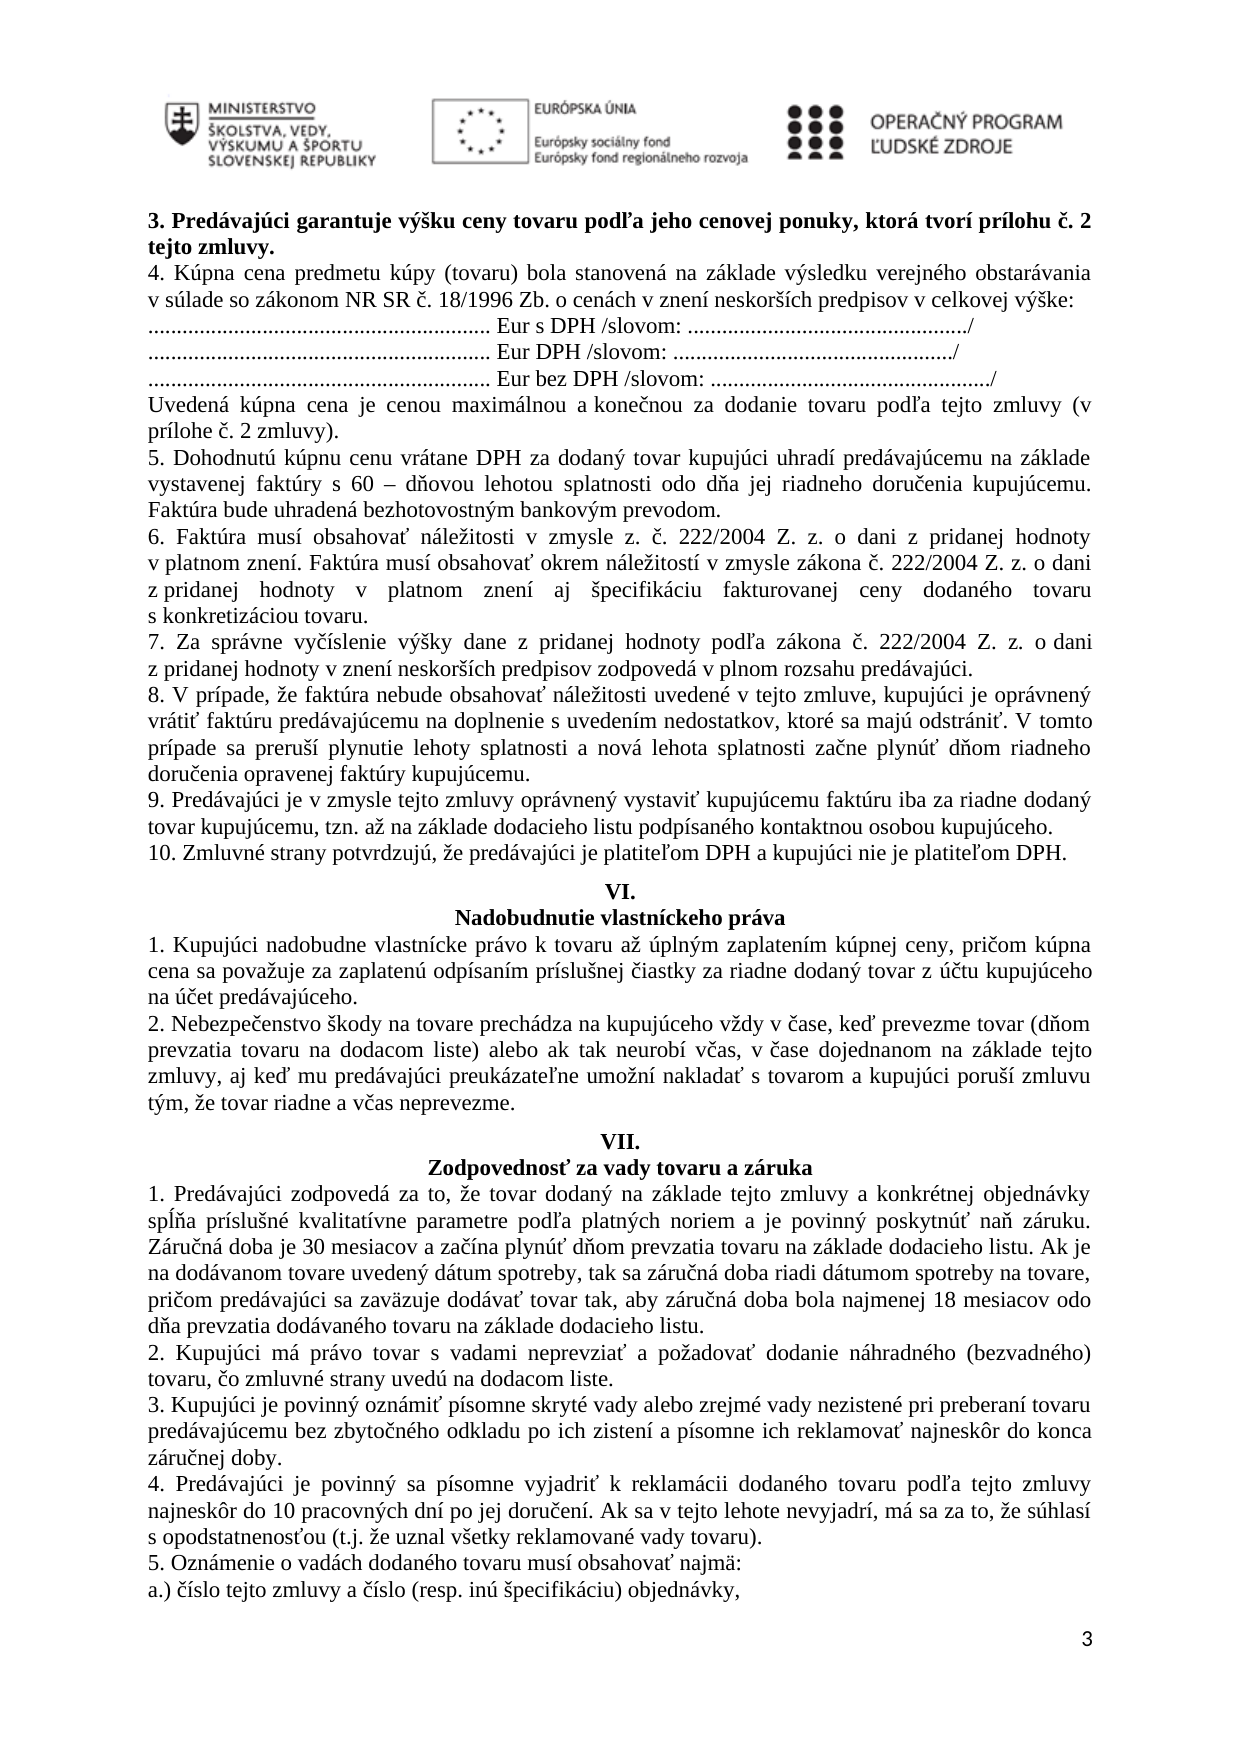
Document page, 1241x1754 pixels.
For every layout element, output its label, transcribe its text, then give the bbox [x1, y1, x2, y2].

text 7. Za správne vyčíslenie výšky dane z pridanej hodnoty podľa zákona č. 222/2004 Z. z. o dani z pridanej hodnoty v znení neskorších predpisov zodpovedá v plnom rozsahu predávajúci. [148, 628, 1092, 681]
text 5. Dohodnutú kúpnu cenu vrátane DPH za dodaný tovar kupujúci uhradí predávajúcemu na základe vystavenej faktúry s 60 – dňovou lehotou splatnosti odo dňa jej riadneho doručenia kupujúcemu. Faktúra bude uhradená bezhotovostným bankovým prevodom. [148, 444, 1092, 523]
text 3. Kupujúci je povinný oznámiť písomne skryté vady alebo zrejmé vady nezistené pri preberaní tovaru predávajúcemu bez zbytočného odkladu po ich zistení a písomne ich reklamovať najneskôr do konca záručnej doby. [148, 1391, 1092, 1470]
text Nadobudnutie vlastníckeho práva [148, 904, 1092, 931]
text 10. Zmluvné strany potvrdzujú, že predávajúci je platiteľom DPH a kupujúci nie je platiteľom DPH. [148, 839, 1092, 866]
text ............................................................ Eur DPH /slovom: ................................................./ [148, 338, 1092, 365]
text 1. Kupujúci nadobudne vlastnícke právo k tovaru až úplným zaplatením kúpnej ceny, pričom kúpna cena sa považuje za zaplatenú odpísaním príslušnej čiastky za riadne dodaný tovar z účtu kupujúceho na účet predávajúceho. [148, 931, 1092, 1010]
text 1. Predávajúci zodpovedá za to, že tovar dodaný na základe tejto zmluvy a konkrétnej objednávky spĺňa príslušné kvalitatívne parametre podľa platných noriem a je povinný poskytnúť naň záruku. Záručná doba je 30 mesiacov a začína plynúť dňom prevzatia tovaru na základe dodacieho listu. Ak je na dodávanom tovare uvedený dátum spotreby, tak sa záručná doba riadi dátumom spotreby na tovare, pričom predávajúci sa zaväzuje dodávať tovar tak, aby záručná doba bola najmenej 18 mesiacov odo dňa prevzatia dodávaného tovaru na základe dodacieho listu. [148, 1180, 1092, 1338]
text 4. Predávajúci je povinný sa písomne vyjadriť k reklamácii dodaného tovaru podľa tejto zmluvy najneskôr do 10 pracovných dní po jej doručení. Ak sa v tejto lehote nevyjadrí, má sa za to, že súhlasí s opodstatnenosťou (t.j. že uznal všetky reklamované vady tovaru). [148, 1470, 1092, 1549]
text VI. [148, 878, 1092, 904]
text ............................................................ Eur bez DPH /slovom: ................................................./ [148, 365, 1092, 391]
text VII. [148, 1128, 1092, 1154]
text 2. Nebezpečenstvo škody na tovare prechádza na kupujúceho vždy v čase, keď prevezme tovar (dňom prevzatia tovaru na dodacom liste) alebo ak tak neurobí včas, v čase dojednanom na základe tejto zmluvy, aj keď mu predávajúci preukázateľne umožní nakladať s tovarom a kupujúci poruší zmluvu tým, že tovar riadne a včas neprevezme. [148, 1010, 1092, 1115]
text ............................................................ Eur s DPH /slovom: ................................................./ [148, 312, 1092, 338]
text 8. V prípade, že faktúra nebude obsahovať náležitosti uvedené v tejto zmluve, kupujúci je oprávnený vrátiť faktúru predávajúcemu na doplnenie s uvedením nedostatkov, ktoré sa majú odstrániť. V tomto prípade sa preruší plynutie lehoty splatnosti a nová lehota splatnosti začne plynúť dňom riadneho doručenia opravenej faktúry kupujúcemu. [148, 681, 1092, 786]
text 4. Kúpna cena predmetu kúpy (tovaru) bola stanovená na základe výsledku verejného obstarávania v súlade so zákonom NR SR č. 18/1996 Zb. o cenách v znení neskorších predpisov v celkovej výške: [148, 259, 1092, 312]
text 5. Oznámenie o vadách dodaného tovaru musí obsahovať najmä: [148, 1549, 1092, 1576]
text Zodpovednosť za vady tovaru a záruka [148, 1154, 1092, 1180]
text Uvedená kúpna cena je cenou maximálnou a konečnou za dodanie tovaru podľa tejto zmluvy (v prílohe č. 2 zmluvy). [148, 391, 1092, 444]
text a.) číslo tejto zmluvy a číslo (resp. inú špecifikáciu) objednávky, [148, 1576, 1092, 1602]
picture [147, 73, 1092, 207]
text 6. Faktúra musí obsahovať náležitosti v zmysle z. č. 222/2004 Z. z. o dani z pridanej hodnoty v platnom znení. Faktúra musí obsahovať okrem náležitostí v zmysle zákona č. 222/2004 Z. z. o dani z pridanej hodnoty v platnom znení aj špecifikáciu fakturovanej ceny dodaného tovaru s konkretizáciou tovaru. [148, 523, 1092, 628]
text 9. Predávajúci je v zmysle tejto zmluvy oprávnený vystaviť kupujúcemu faktúru iba za riadne dodaný tovar kupujúcemu, tzn. až na základe dodacieho listu podpísaného kontaktnou osobou kupujúceho. [148, 786, 1092, 839]
text 3. Predávajúci garantuje výšku ceny tovaru podľa jeho cenovej ponuky, ktorá tvorí prílohu č. 2 tejto zmluvy. [148, 207, 1092, 259]
text 2. Kupujúci má právo tovar s vadami neprevziať a požadovať dodanie náhradného (bezvadného) tovaru, čo zmluvné strany uvedú na dodacom liste. [148, 1338, 1092, 1391]
